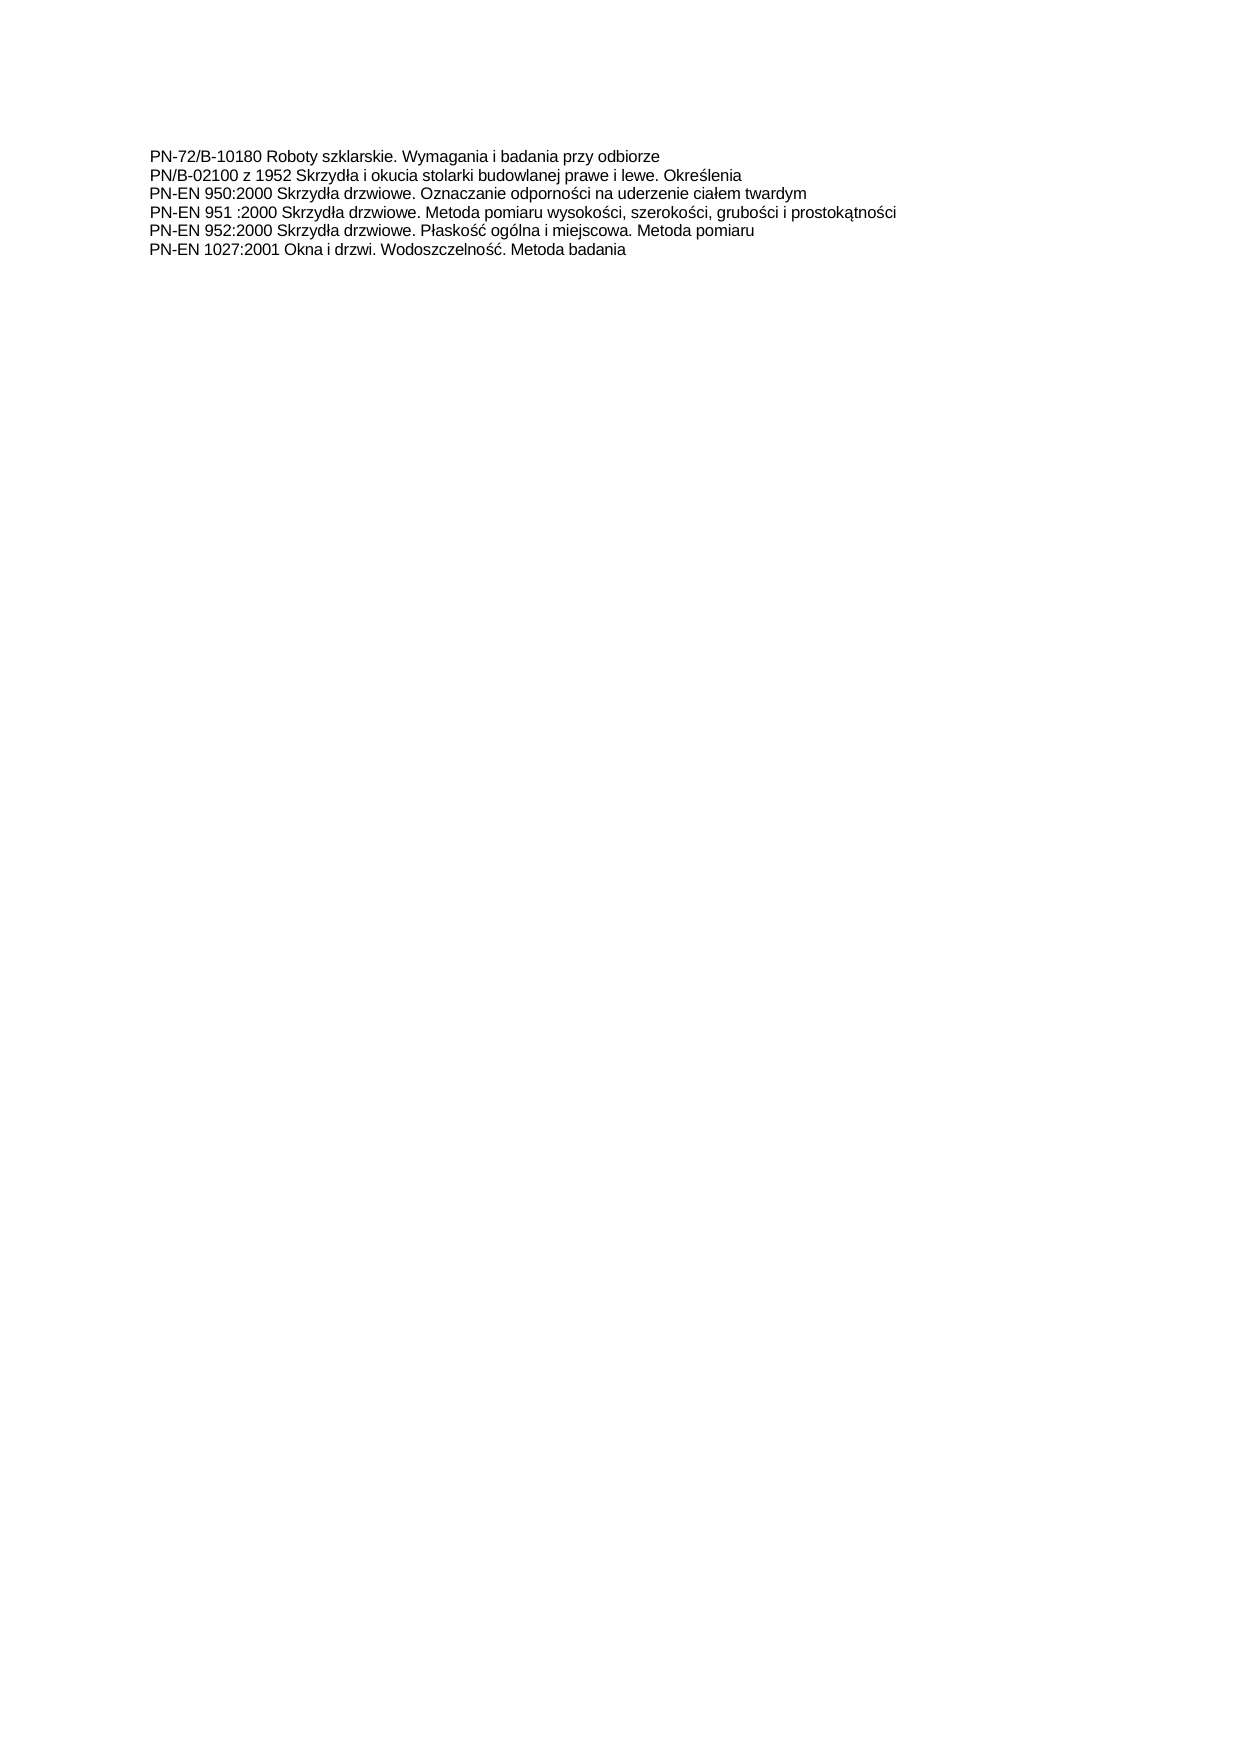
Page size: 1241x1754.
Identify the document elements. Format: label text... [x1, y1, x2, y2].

text PN-EN 950:2000 Skrzydła drzwiowe. Oznaczanie odporności na uderzenie ciałem twardym [149, 185, 1093, 203]
text PN-72/B-10180 Roboty szklarskie. Wymagania i badania przy odbiorze [149, 148, 1093, 166]
text PN-EN 951 :2000 Skrzydła drzwiowe. Metoda pomiaru wysokości, szerokości, grubości i prostokątności [149, 203, 1093, 222]
text PN/B-02100 z 1952 Skrzydła i okucia stolarki budowlanej prawe i lewe. Określenia [149, 166, 1093, 185]
text PN-EN 1027:2001 Okna i drzwi. Wodoszczelność. Metoda badania [149, 240, 1093, 259]
text PN-EN 952:2000 Skrzydła drzwiowe. Płaskość ogólna i miejscowa. Metoda pomiaru [149, 222, 1093, 240]
